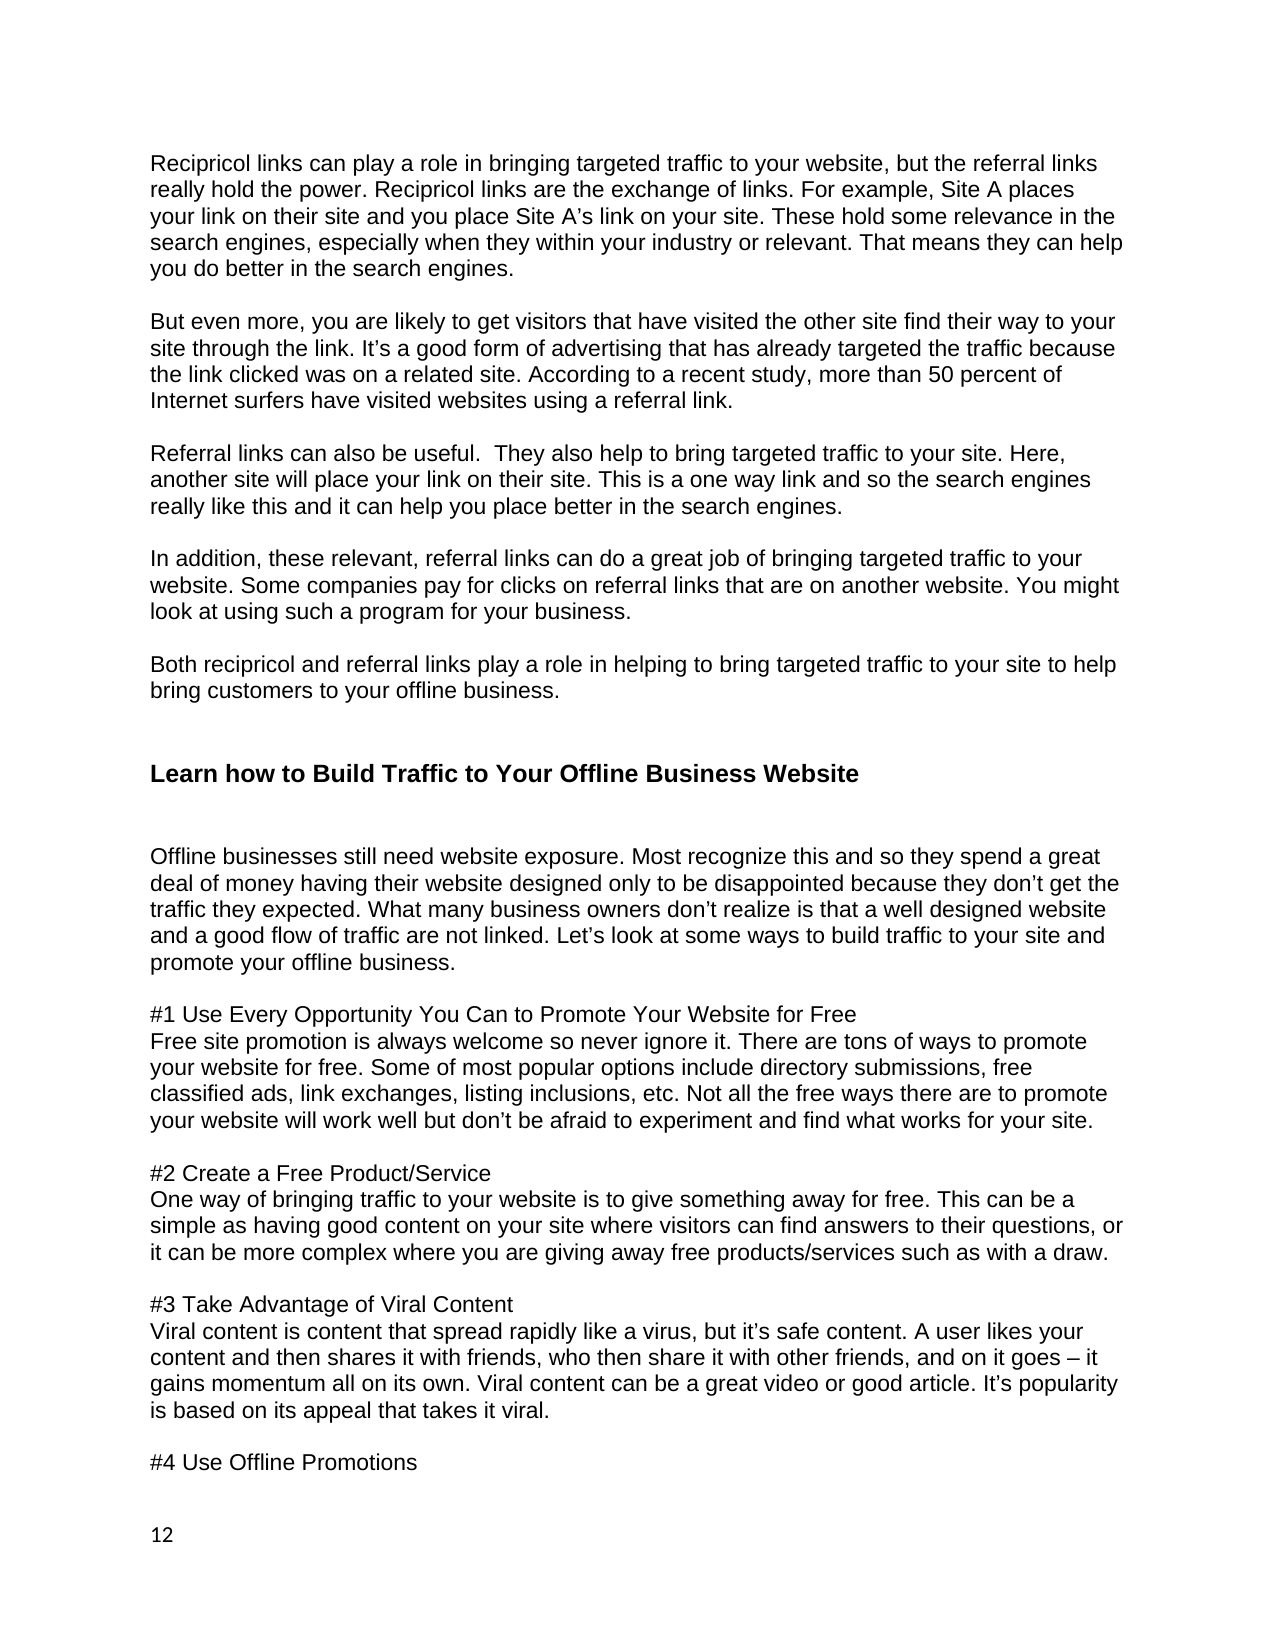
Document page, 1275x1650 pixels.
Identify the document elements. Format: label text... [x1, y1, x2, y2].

text #4 Use Offline Promotions [150, 1449, 1125, 1476]
text #2 Create a Free Product/Service [150, 1159, 1125, 1186]
text Recipricol links can play a role in bringing targeted traffic to your website, but the referral links really hold the power. Recipricol links are the exchange of links. For example, Site A places your link on their site and you place Site A’s link on your site. These hold some relevance in the search engines, especially when they within your industry or relevant. That means they can help you do better in the search engines. [150, 150, 1125, 282]
text #3 Take Advantage of Viral Content [150, 1291, 1125, 1318]
text Free site promotion is always welcome so never ignore it. There are tons of ways to promote your website for free. Some of most popular options include directory submissions, free classified ads, link exchanges, listing inclusions, etc. Not all the free ways there are to promote your website will work well but don’t be afraid to experiment and find what works for your site. [150, 1028, 1125, 1133]
text Referral links can also be useful. They also help to bring targeted traffic to your site. Here, another site will place your link on their site. This is a one way link and so the search engines really like this and it can help you place better in the search engines. [150, 440, 1125, 519]
text Viral content is content that spread rapidly like a virus, but it’s safe content. A user likes your content and then shares it with friends, who then share it with other friends, and on it goes – it gains momentum all on its own. Viral content can be a great video or good article. It’s popularity is based on its appeal that takes it viral. [150, 1318, 1125, 1423]
text #1 Use Every Opportunity You Can to Promote Your Website for Free [150, 1001, 1125, 1028]
text One way of bringing traffic to your website is to give something away for free. This can be a simple as having good content on your site where visitors can find answers to their questions, or it can be more complex where you are giving away free products/services such as with a draw. [150, 1186, 1125, 1265]
text But even more, you are likely to get visitors that have visited the other site find their way to your site through the link. It’s a good form of advertising that has already targeted the traffic because the link clicked was on a related site. According to a recent study, more than 50 percent of Internet surfers have visited websites using a referral link. [150, 308, 1125, 413]
text In addition, these relevant, referral links can do a great job of bringing targeted traffic to your website. Some companies pay for clicks on referral links that are on another website. You might look at using such a program for your business. [150, 545, 1125, 624]
text Both recipricol and referral links play a role in helping to bring targeted traffic to your site to help bring customers to your offline business. [150, 651, 1125, 703]
text Offline businesses still need website exposure. Most recognize this and so they spend a great deal of money having their website designed only to be disappointed because they don’t get the traffic they expected. What many business owners don’t realize is that a well designed website and a good flow of traffic are not linked. Let’s look at some ways to build traffic to your site and promote your offline business. [150, 843, 1125, 975]
subtitle Learn how to Build Traffic to Your Offline Business Website [150, 759, 1125, 788]
